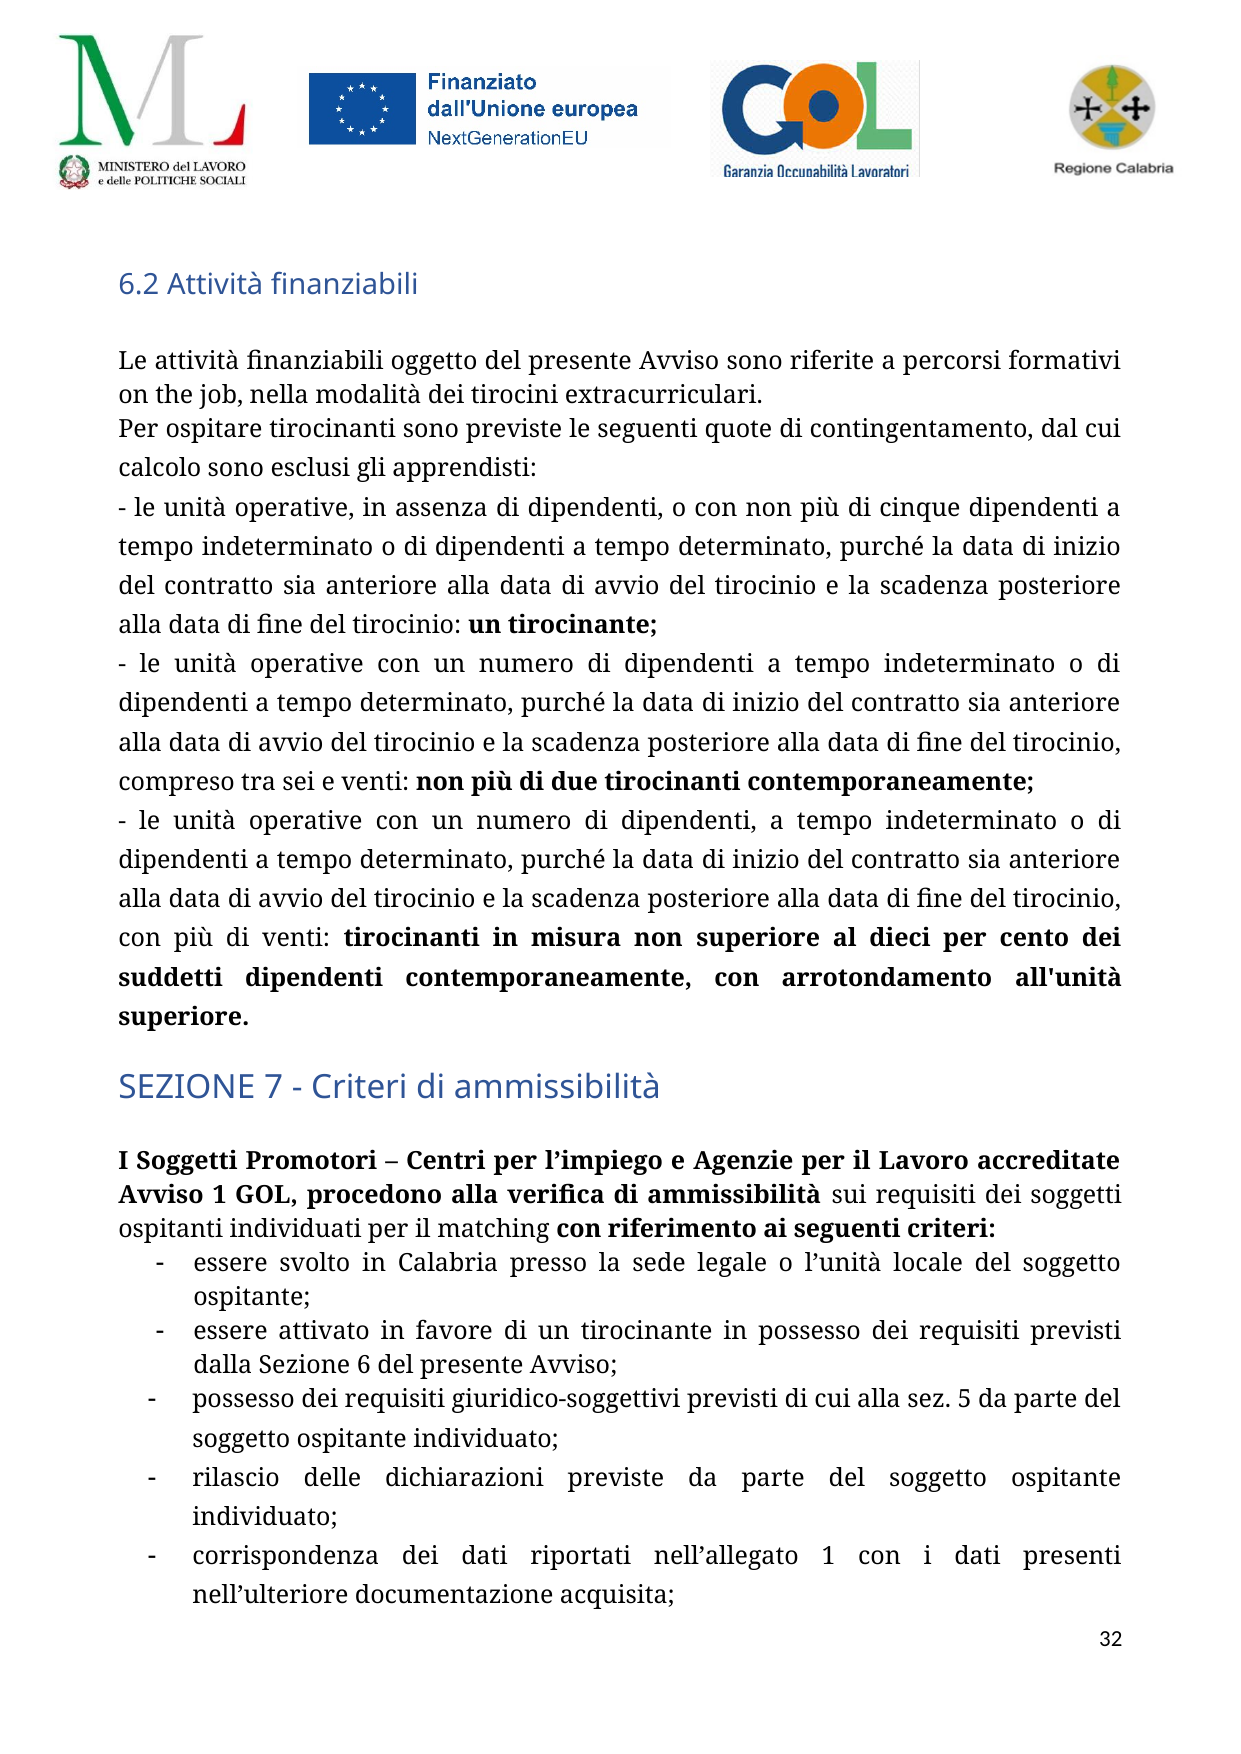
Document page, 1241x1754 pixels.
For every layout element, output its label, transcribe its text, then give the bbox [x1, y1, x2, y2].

text Le attività finanziabili oggetto del presente Avviso sono riferite a percorsi formativi on the job, nella modalità dei tirocini extracurriculari. [118, 343, 1122, 411]
picture [1043, 55, 1184, 187]
text - le unità operative con un numero di dipendenti, a tempo indeterminato o di dipendenti a tempo determinato, purché la data di inizio del contratto sia anteriore alla data di avvio del tirocinio e la scadenza posteriore alla data di fine del tirocinio, con più di venti: tirocinanti in misura non superiore al dieci per cento dei suddetti dipendenti contemporaneamente, con arrotondamento all'unità superiore. [118, 802, 1122, 1032]
text - le unità operative, in assenza di dipendenti, o con non più di cinque dipendenti a tempo indeterminato o di dipendenti a tempo determinato, purché la data di inizio del contratto sia anteriore alla data di avvio del tirocinio e la scadenza posteriore alla data di fine del tirocinio: un tirocinante; [118, 489, 1122, 641]
text I Soggetti Promotori – Centri per l’impiego e Agenzie per il Lavoro accreditate Avviso 1 GOL, procedono alla verifica di ammissibilità sui requisiti dei soggetti ospitanti individuati per il matching con riferimento ai seguenti criteri: [118, 1143, 1122, 1245]
subtitle SEZIONE 7 - Criteri di ammissibilità [118, 1062, 1122, 1108]
picture [33, 33, 272, 190]
list possesso dei requisiti giuridico-soggettivi previsti di cui alla sez. 5 da parte del soggetto ospitante individuato; [148, 1381, 1122, 1454]
picture [710, 60, 920, 177]
list essere svolto in Calabria presso la sede legale o l’unità locale del soggetto ospitante; [156, 1245, 1122, 1313]
text - le unità operative con un numero di dipendenti a tempo indeterminato o di dipendenti a tempo determinato, purché la data di inizio del contratto sia anteriore alla data di avvio del tirocinio e la scadenza posteriore alla data di fine del tirocinio, compreso tra sei e venti: non più di due tirocinanti contemporaneamente; [118, 646, 1122, 797]
text Per ospitare tirocinanti sono previste le seguenti quote di contingentamento, dal cui calcolo sono esclusi gli apprendisti: [118, 411, 1122, 484]
list corrispondenza dei dati riportati nell’allegato 1 con i dati presenti nell’ulteriore documentazione acquisita; [148, 1538, 1122, 1611]
subtitle 6.2 Attività finanziabili [118, 263, 1122, 303]
list rilascio delle dichiarazioni previste da parte del soggetto ospitante individuato; [148, 1459, 1122, 1533]
picture [295, 66, 671, 148]
list essere attivato in favore di un tirocinante in possesso dei requisiti previsti dalla Sezione 6 del presente Avviso; [156, 1313, 1122, 1381]
